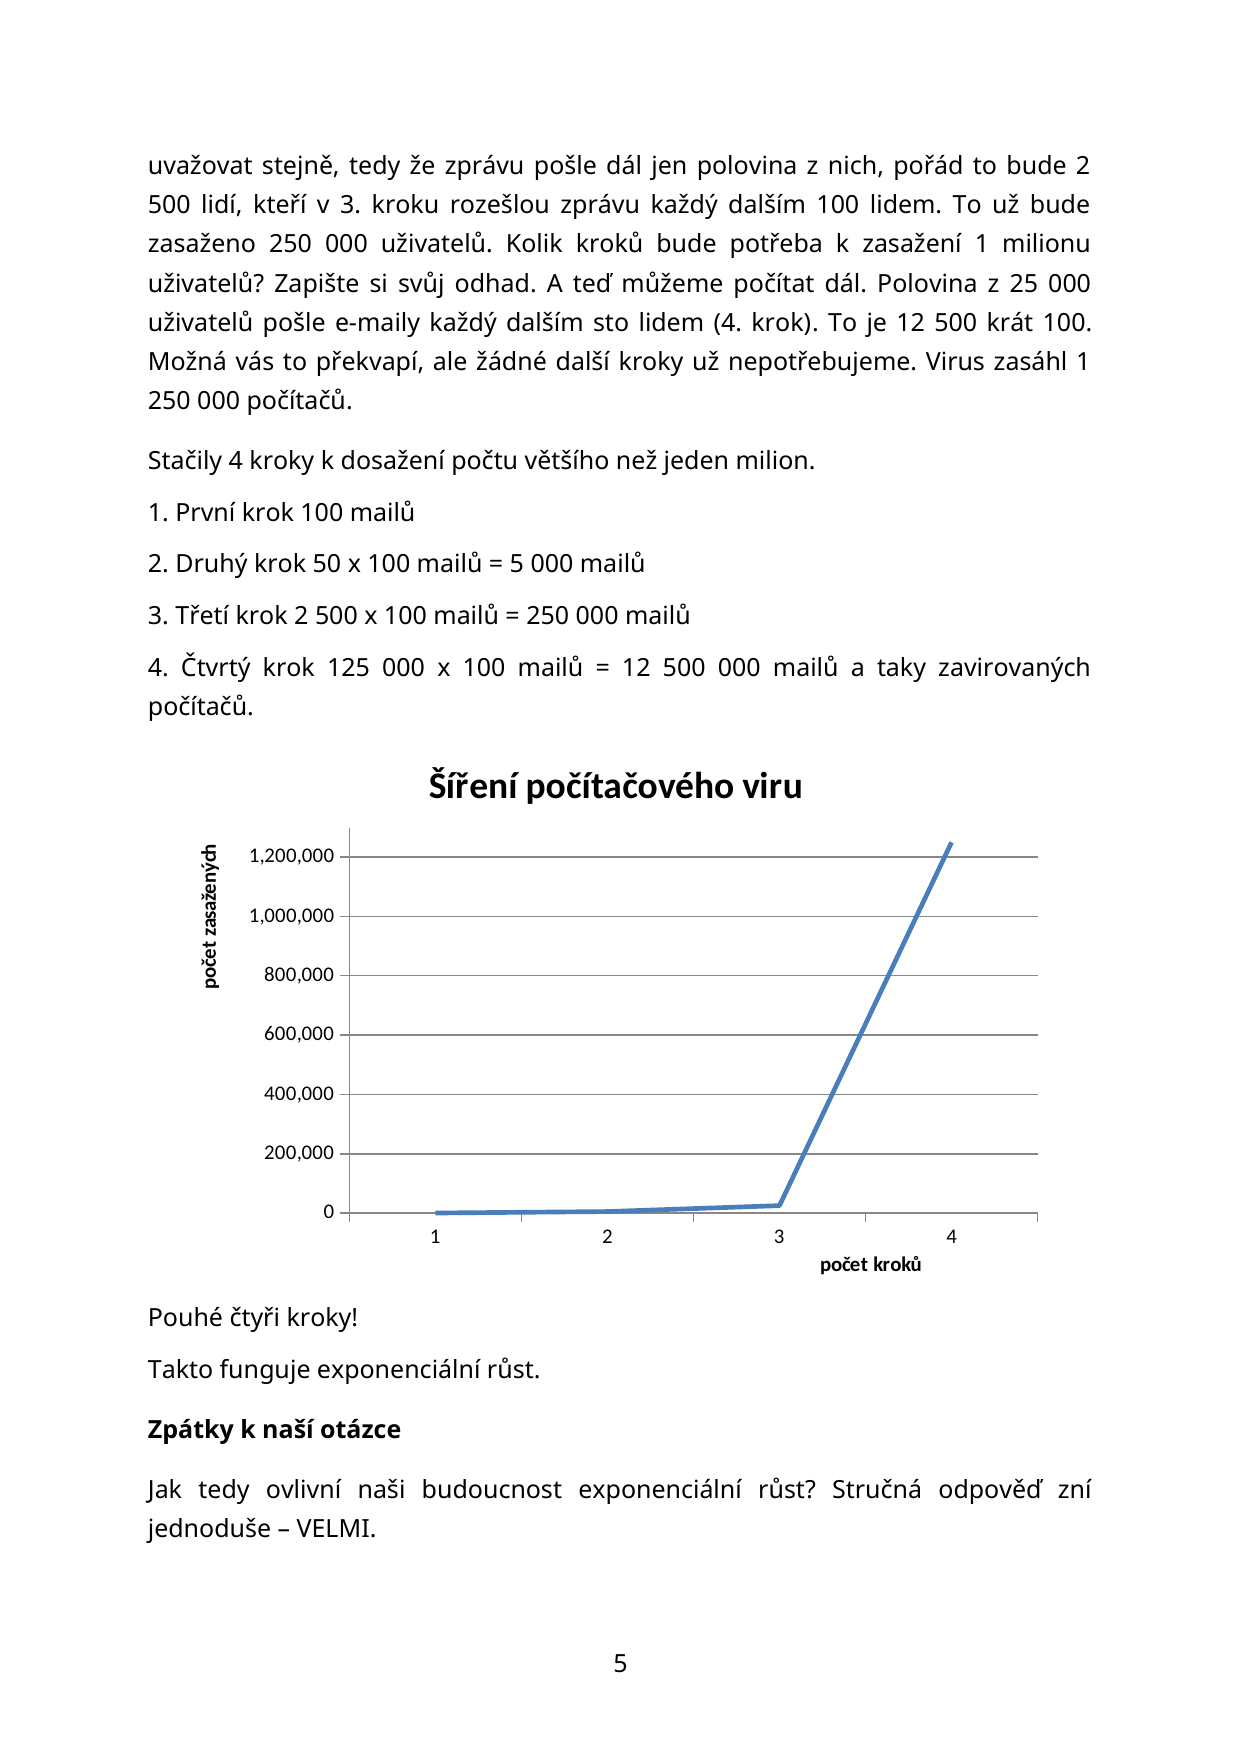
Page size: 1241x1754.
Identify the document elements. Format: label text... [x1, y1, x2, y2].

text Takto funguje exponenciální růst. [148, 1352, 1092, 1386]
text 3. Třetí krok 2 500 x 100 mailů = 250 000 mailů [148, 598, 1092, 632]
text 4. Čtvrtý krok 125 000 x 100 mailů = 12 500 000 mailů a taky zavirovaných počítačů. [148, 649, 1092, 723]
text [148, 148, 1092, 417]
text 2. Druhý krok 50 x 100 mailů = 5 000 mailů [148, 546, 1092, 580]
text Zpátky k naší otázce [148, 1412, 1092, 1446]
text Stačily 4 kroky k dosažení počtu většího než jeden milion. [148, 443, 1092, 477]
text Jak tedy ovlivní naši budoucnost exponenciální růst? Stručná odpověď zní jednoduše – VELMI. [148, 1472, 1092, 1545]
text 1. První krok 100 mailů [148, 494, 1092, 528]
text Pouhé čtyři kroky! [148, 1300, 1092, 1334]
